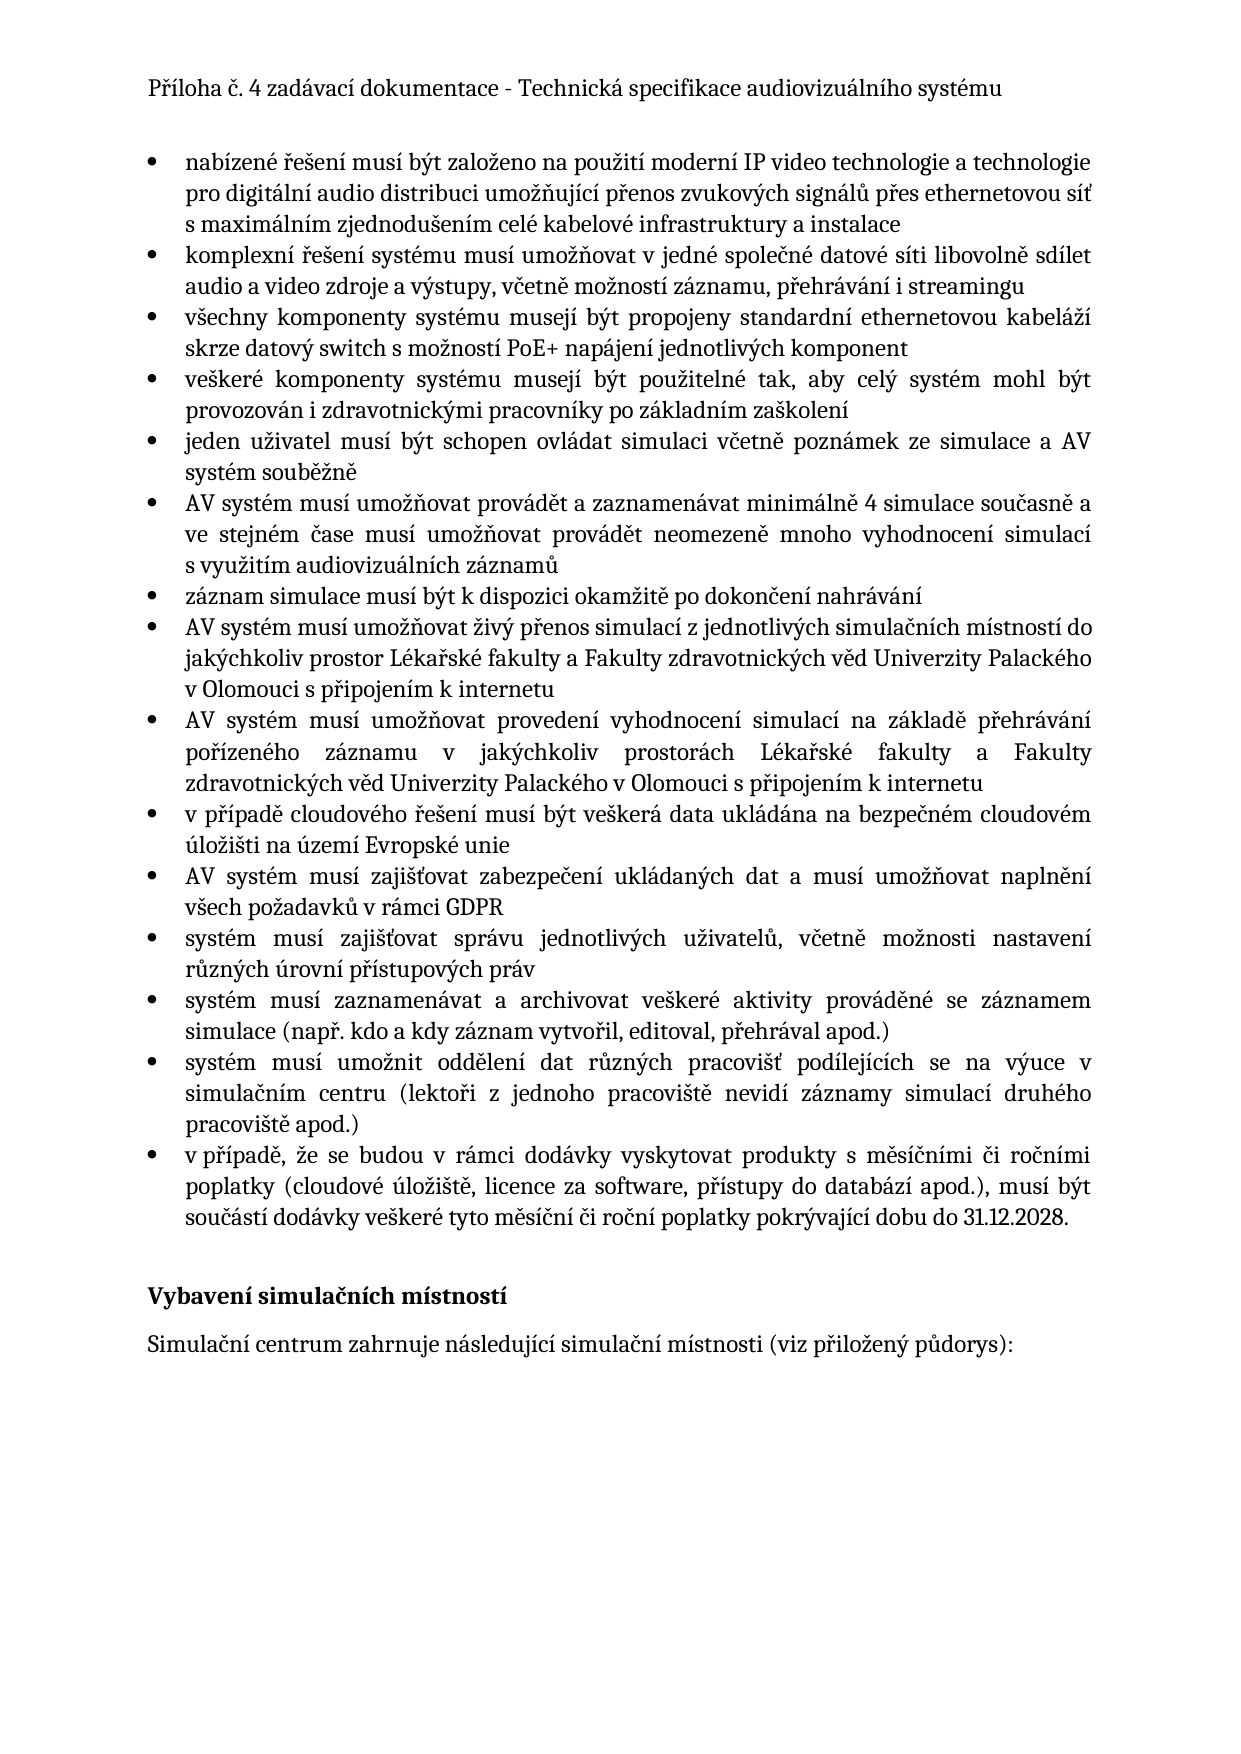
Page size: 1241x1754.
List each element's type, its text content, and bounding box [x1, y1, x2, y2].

list v případě, že se budou v rámci dodávky vyskytovat produkty s měsíčními či ročními poplatky (cloudové úložiště, licence za software, přístupy do databází apod.), musí být součástí dodávky veškeré tyto měsíční či roční poplatky pokrývající dobu do 31.12.2028. [148, 1141, 1093, 1232]
list komplexní řešení systému musí umožňovat v jedné společné datové síti libovolně sdílet audio a video zdroje a výstupy, včetně možností záznamu, přehrávání i streamingu [148, 241, 1093, 301]
list AV systém musí umožňovat provedení vyhodnocení simulací na základě přehrávání pořízeného záznamu v jakýchkoliv prostorách Lékařské fakulty a Fakulty zdravotnických věd Univerzity Palackého v Olomouci s připojením k internetu [148, 706, 1093, 797]
list všechny komponenty systému musejí být propojeny standardní ethernetovou kabeláží skrze datový switch s možností PoE+ napájení jednotlivých komponent [148, 303, 1093, 363]
text Simulační centrum zahrnuje následující simulační místnosti (viz přiložený půdorys): [148, 1329, 1093, 1358]
list AV systém musí zajišťovat zabezpečení ukládaných dat a musí umožňovat naplnění všech požadavků v rámci GDPR [148, 862, 1093, 921]
text Vybavení simulačních místností [148, 1282, 1093, 1311]
list veškeré komponenty systému musejí být použitelné tak, aby celý systém mohl být provozován i zdravotnickými pracovníky po základním zaškolení [148, 365, 1093, 425]
list systém musí zajišťovat správu jednotlivých uživatelů, včetně možnosti nastavení různých úrovní přístupových práv [148, 924, 1093, 983]
list záznam simulace musí být k dispozici okamžitě po dokončení nahrávání [148, 582, 1093, 611]
list systém musí zaznamenávat a archivovat veškeré aktivity prováděné se záznamem simulace (např. kdo a kdy záznam vytvořil, editoval, přehrával apod.) [148, 986, 1093, 1046]
list v případě cloudového řešení musí být veškerá data ukládána na bezpečném cloudovém úložišti na území Evropské unie [148, 799, 1093, 859]
list nabízené řešení musí být založeno na použití moderní IP video technologie a technologie pro digitální audio distribuci umožňující přenos zvukových signálů přes ethernetovou síť s maximálním zjednodušením celé kabelové infrastruktury a instalace [148, 148, 1093, 238]
list AV systém musí umožňovat živý přenos simulací z jednotlivých simulačních místností do jakýchkoliv prostor Lékařské fakulty a Fakulty zdravotnických věd Univerzity Palackého v Olomouci s připojením k internetu [148, 613, 1093, 704]
list jeden uživatel musí být schopen ovládat simulaci včetně poznámek ze simulace a AV systém souběžně [148, 427, 1093, 487]
list AV systém musí umožňovat provádět a zaznamenávat minimálně 4 simulace současně a ve stejném čase musí umožňovat provádět neomezeně mnoho vyhodnocení simulací s využitím audiovizuálních záznamů [148, 489, 1093, 580]
list systém musí umožnit oddělení dat různých pracovišť podílejících se na výuce v simulačním centru (lektoři z jednoho pracoviště nevidí záznamy simulací druhého pracoviště apod.) [148, 1048, 1093, 1139]
